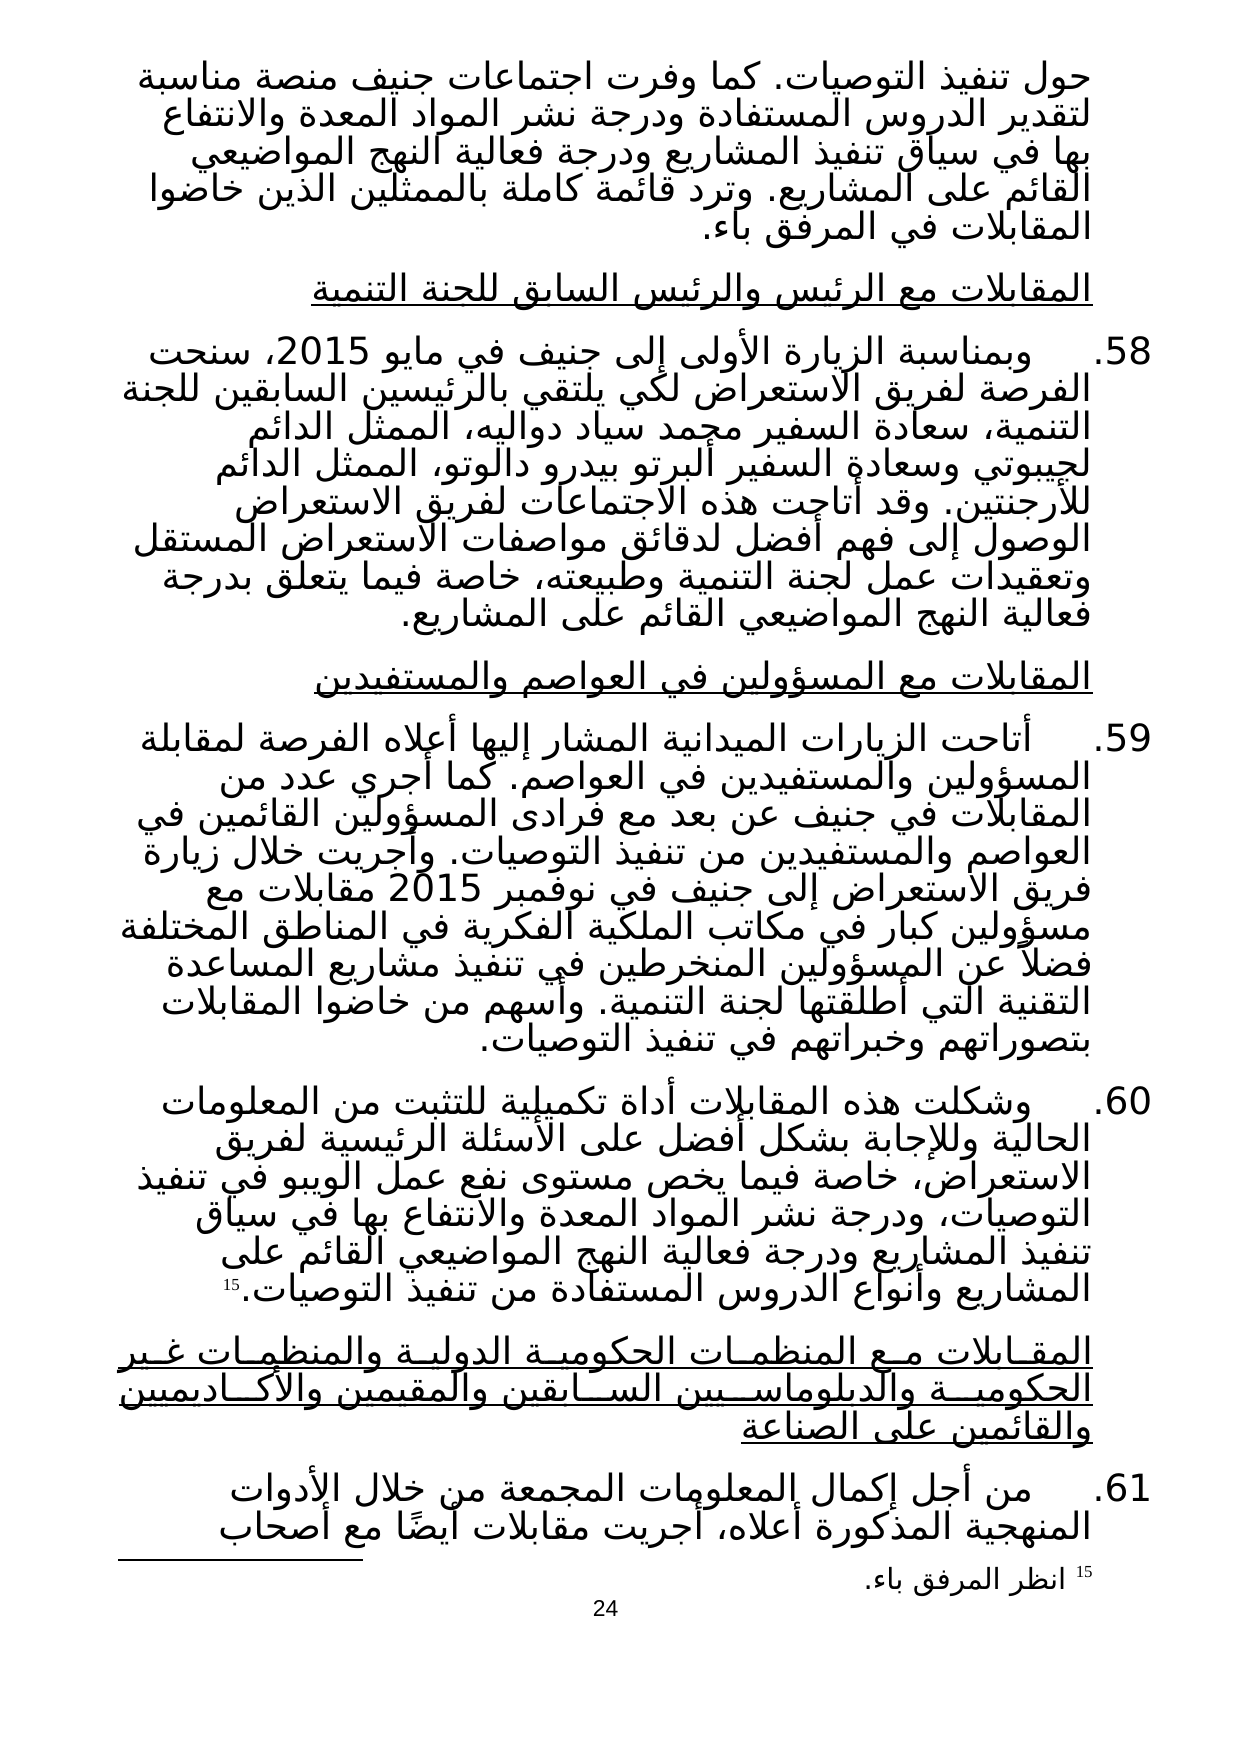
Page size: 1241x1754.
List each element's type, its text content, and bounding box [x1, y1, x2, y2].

text المقابلات مع الرئيس والرئيس السابق للجنة التنمية [715, 272, 869, 304]
text المقابلات مع الرئيس والرئيس السابق للجنة التنمية [857, 272, 1092, 304]
text وشكلت هذه المقابلات أداة تكميلية للتثبت من المعلومات الحالية وللإجابة بشكل أفضل على الأسئلة الرئيسية لفريق الاستعراض، خاصة فيما يخص مستوى نفع عمل الويبو في تنفيذ التوصيات، ودرجة نشر المواد المعدة والانتفاع بها في سياق تنفيذ المشاريع ودرجة فعالية النهج المواضيعي القائم على المشاريع وأنواع الدروس المستفادة من تنفيذ التوصيات. [118, 1084, 1092, 1309]
text وبمناسبة الزيارة الأولى إلى جنيف في مايو 2015، سنحت الفرصة لفريق الاستعراض لكي يلتقي بالرئيسين السابقين للجنة التنمية، سعادة السفير محمد سياد دواليه، الممثل الدائم لجيبوتي وسعادة السفير ألبرتو بيدرو دالوتو، الممثل الدائم للأرجنتين. وقد أتاحت هذه الاجتماعات لفريق الاستعراض الوصول إلى فهم أفضل لدقائق مواصفات الاستعراض المستقل وتعقيدات عمل لجنة التنمية وطبيعته، خاصة فيما يتعلق بدرجة فعالية النهج المواضيعي القائم على المشاريع. [118, 334, 1092, 634]
text المقابلات مع المنظمات الحكومية الدولية والمنظمات غير الحكومية والدبلوماسيين السابقين والمقيمين والأكاديميين والقائمين على الصناعة [118, 1369, 455, 1404]
text المقابلات مع المنظمات الحكومية الدولية والمنظمات غير الحكومية والدبلوماسيين السابقين والمقيمين والأكاديميين والقائمين على الصناعة [118, 1405, 1092, 1447]
text أتاحت الزيارات الميدانية المشار إليها أعلاه الفرصة لمقابلة المسؤولين والمستفيدين في العواصم. كما أجري عدد من المقابلات في جنيف عن بعد مع فرادى المسؤولين القائمين في العواصم والمستفيدين من تنفيذ التوصيات. وأجريت خلال زيارة فريق الاستعراض إلى جنيف في نوفمبر 2015 مقابلات مع مسؤولين كبار في مكاتب الملكية الفكرية في المناطق المختلفة فضلاً عن المسؤولين المنخرطين في تنفيذ مشاريع المساعدة التقنية التي أطلقتها لجنة التنمية. وأسهم من خاضوا المقابلات بتصوراتهم وخبراتهم في تنفيذ التوصيات. [118, 722, 1092, 1059]
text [118, 59, 1092, 247]
text المقابلات مع المسؤولين في العواصم والمستفيدين [118, 659, 1092, 697]
text المقابلات مع المنظمات الحكومية الدولية والمنظمات غير الحكومية والدبلوماسيين السابقين والمقيمين والأكاديميين والقائمين على الصناعة [118, 1334, 1092, 1367]
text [118, 1472, 1092, 1547]
text المقابلات مع المنظمات الحكومية الدولية والمنظمات غير الحكومية والدبلوماسيين السابقين والمقيمين والأكاديميين والقائمين على الصناعة [359, 1369, 1092, 1404]
text المقابلات مع الرئيس والرئيس السابق للجنة التنمية [118, 272, 727, 309]
